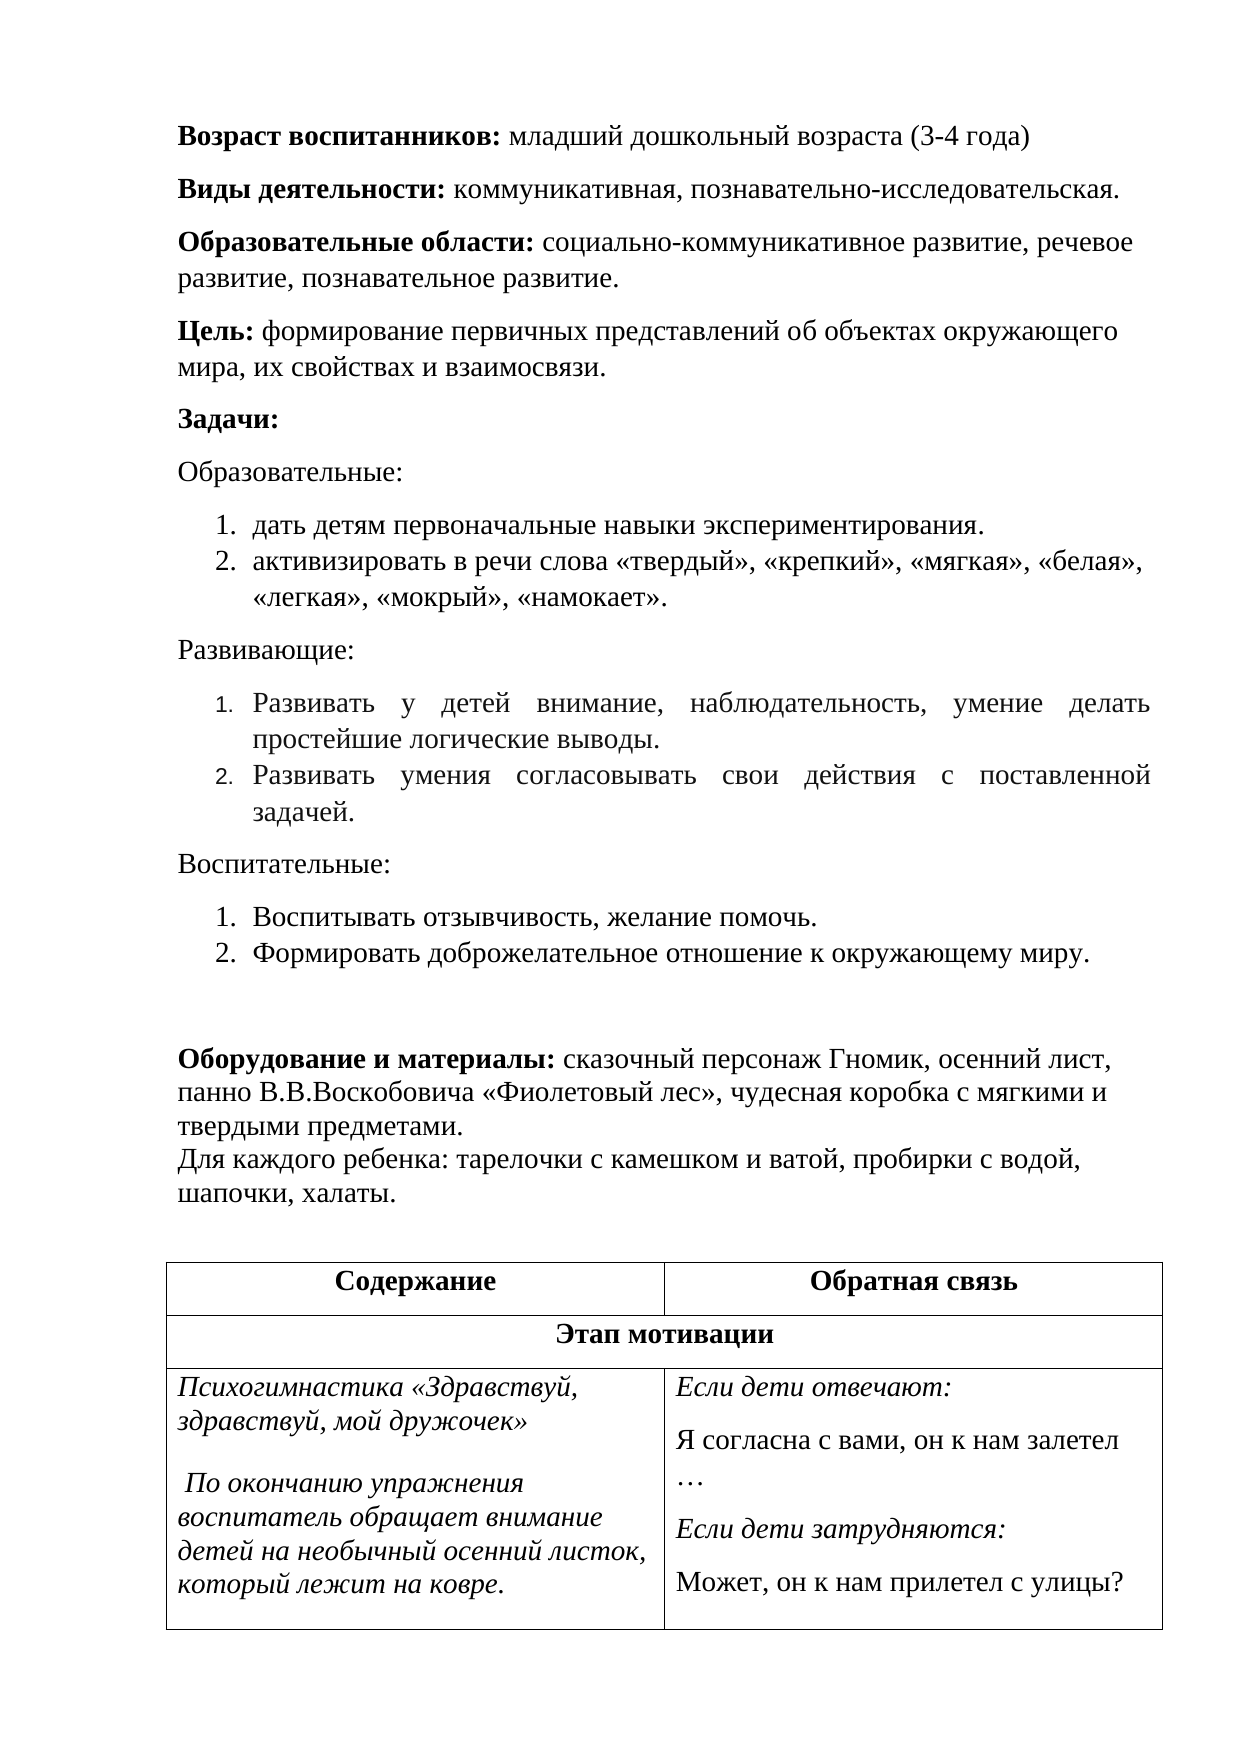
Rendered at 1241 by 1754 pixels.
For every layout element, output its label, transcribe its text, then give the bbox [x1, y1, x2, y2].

text Виды деятельности: коммуникативная, познавательно-исследовательская. [177, 171, 1152, 204]
text Для каждого ребенка: тарелочки с камешком и ватой, пробирки с водой, шапочки, халаты. [177, 1142, 1152, 1209]
text Задачи: [177, 402, 1152, 435]
text Возраст воспитанников: младший дошкольный возраста (3-4 года) [177, 118, 1152, 152]
text Цель: формирование первичных представлений об объектах окружающего мира, их свойствах и взаимосвязи. [177, 313, 1152, 382]
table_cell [167, 1369, 664, 1629]
list Формировать доброжелательное отношение к окружающему миру. [215, 935, 1152, 969]
table_header Обратная связь [665, 1263, 1162, 1315]
list Развивать умения согласовывать свои действия с поставленной задачей. [215, 757, 1152, 827]
text Развивающие: [177, 632, 1152, 666]
text Образовательные области: социально-коммуникативное развитие, речевое развитие, познавательное развитие. [177, 224, 1152, 293]
table_cell Этап мотивации [167, 1316, 1162, 1368]
table_header Содержание [167, 1263, 664, 1315]
list дать детям первоначальные навыки экспериментирования. [215, 507, 1152, 541]
text Воспитательные: [177, 846, 1152, 880]
list Воспитывать отзывчивость, желание помочь. [215, 899, 1152, 933]
text Образовательные: [177, 454, 1152, 488]
list активизировать в речи слова «твердый», «крепкий», «мягкая», «белая», «легкая», «мокрый», «намокает». [215, 543, 1152, 613]
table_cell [665, 1369, 1162, 1629]
list Развивать у детей внимание, наблюдательность, умение делать простейшие логические выводы. [215, 685, 1152, 755]
text Оборудование и материалы: сказочный персонаж Гномик, осенний лист, панно В.В.Воскобовича «Фиолетовый лес», чудесная коробка с мягкими и твердыми предметами. [177, 1041, 1152, 1142]
